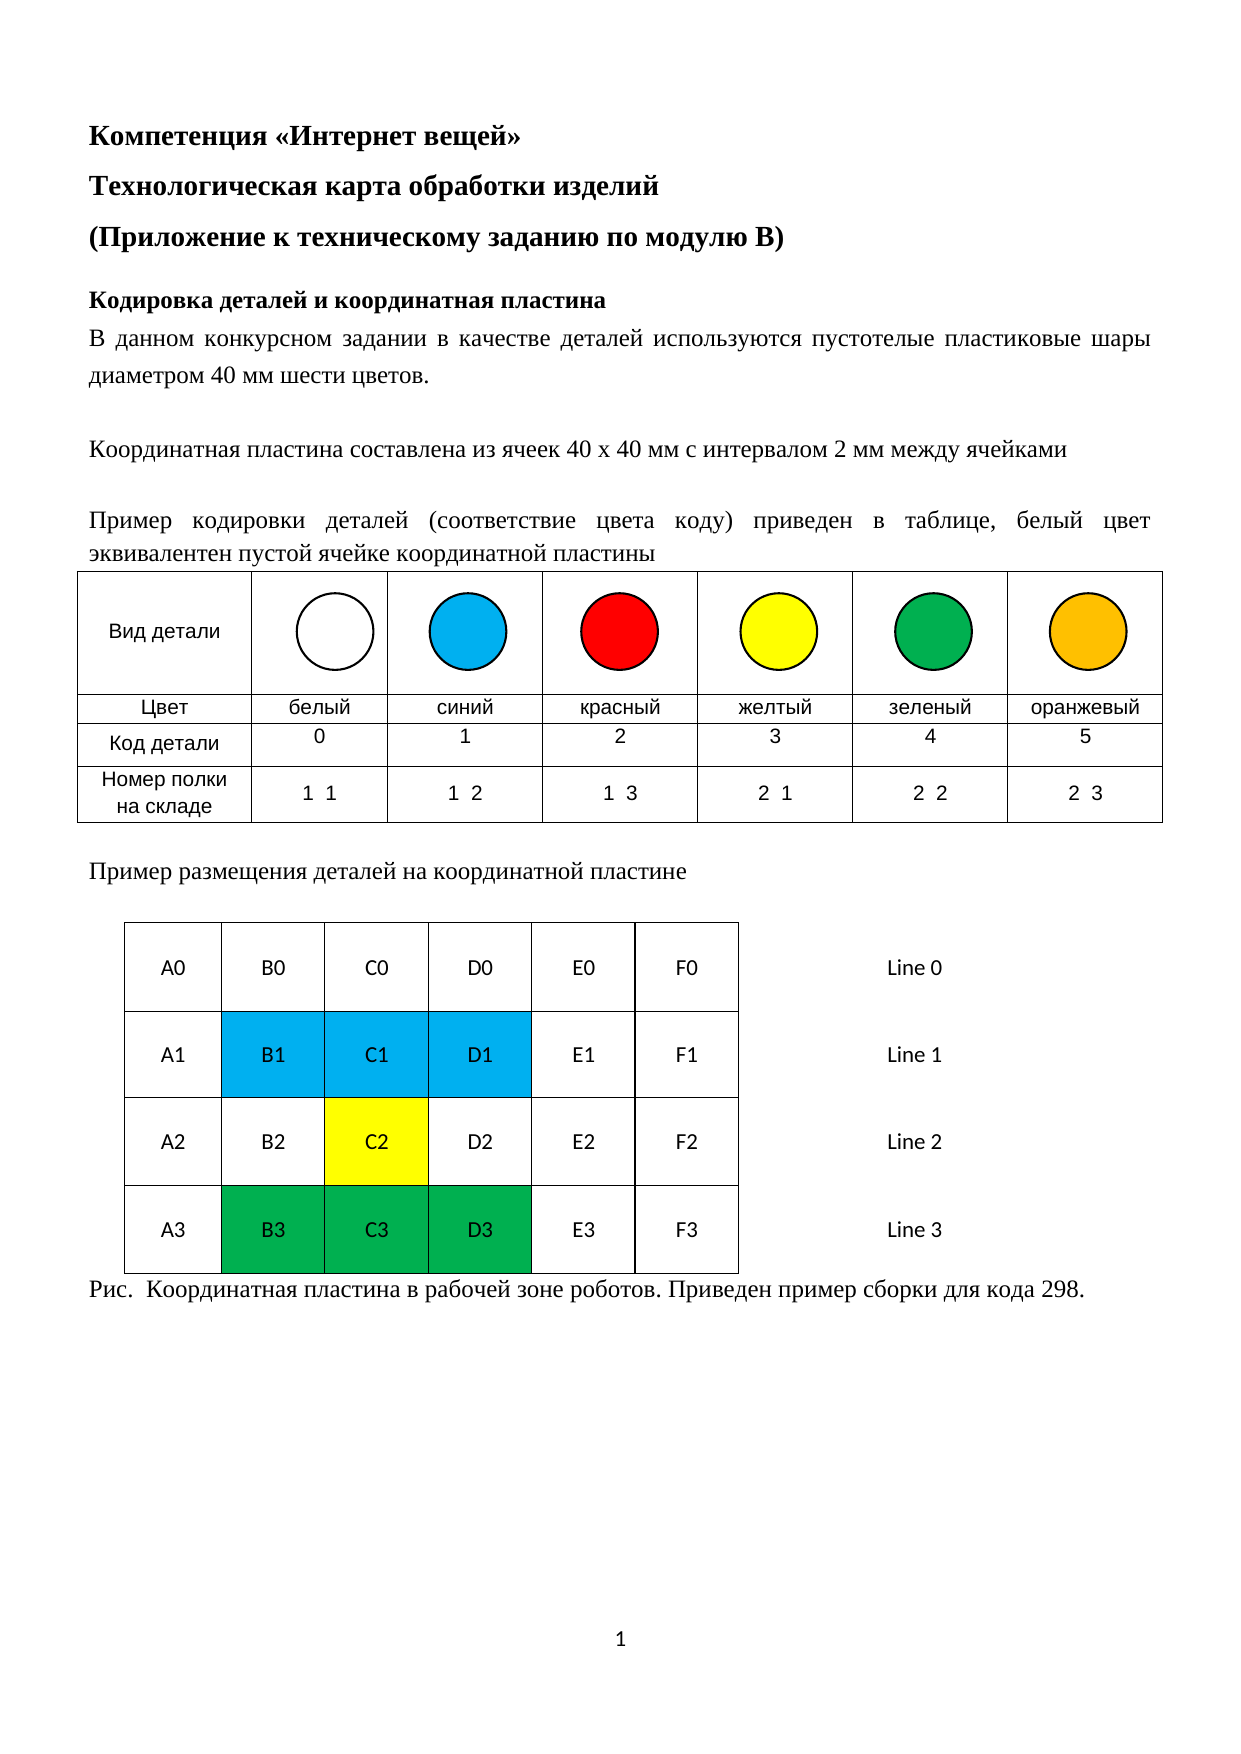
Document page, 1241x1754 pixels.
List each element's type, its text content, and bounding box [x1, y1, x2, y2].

table_cell 2 2 [853, 767, 1007, 822]
table_cell Номер полки на складе [78, 767, 251, 822]
table_cell B3 [222, 1186, 324, 1273]
table_cell C3 [325, 1186, 428, 1273]
table_header B0 [222, 923, 324, 1011]
table_cell A1 [125, 1012, 221, 1097]
subtitle Компетенция «Интернет вещей» [89, 118, 1152, 152]
table_header [853, 572, 1007, 694]
table_cell желтый [698, 695, 852, 723]
table_cell D1 [429, 1012, 531, 1097]
table_cell красный [543, 695, 697, 723]
table_cell E3 [532, 1186, 634, 1273]
table_cell E1 [532, 1012, 634, 1097]
text В данном конкурсном задании в качестве деталей используются пустотелые пластиковые шары диаметром 40 мм шести цветов. [89, 323, 1152, 389]
table_header E0 [532, 923, 634, 1011]
table_cell F1 [636, 1012, 738, 1097]
text Рис. Координатная пластина в рабочей зоне роботов. Приведен пример сборки для кода 298. [89, 1274, 1152, 1302]
table_cell 0 [252, 724, 387, 766]
table_header D0 [429, 923, 531, 1011]
table_cell B2 [222, 1098, 324, 1185]
table_header [252, 572, 387, 694]
table_header [1008, 572, 1162, 694]
table_cell 2 3 [1008, 767, 1162, 822]
table_cell A2 [125, 1098, 221, 1185]
table_header A0 [125, 923, 221, 1011]
table_cell D3 [429, 1186, 531, 1273]
table_cell 5 [1008, 724, 1162, 766]
subtitle (Приложение к техническому заданию по модулю В) [89, 219, 1152, 252]
subtitle Технологическая карта обработки изделий [89, 168, 1152, 202]
table_cell 4 [853, 724, 1007, 766]
table_cell 3 [698, 724, 852, 766]
table_header F0 [636, 923, 738, 1011]
table_header Вид детали [78, 572, 251, 694]
table_cell зеленый [853, 695, 1007, 723]
table_cell B1 [222, 1012, 324, 1097]
table_cell 1 2 [388, 767, 542, 822]
table_cell Line 2 [739, 1097, 1091, 1185]
table_cell E2 [532, 1098, 634, 1185]
table_cell D2 [429, 1098, 531, 1185]
table_header Line 0 [739, 922, 1091, 1011]
table_header [543, 572, 697, 694]
table_cell 1 3 [543, 767, 697, 822]
table_cell 1 1 [252, 767, 387, 822]
table_cell Line 3 [739, 1185, 1091, 1273]
table_cell C1 [325, 1012, 428, 1097]
table_cell оранжевый [1008, 695, 1162, 723]
table_header [388, 572, 542, 694]
table_cell 2 1 [698, 767, 852, 822]
text Пример размещения деталей на координатной пластине [89, 856, 1152, 885]
table_cell синий [388, 695, 542, 723]
table_cell 1 [388, 724, 542, 766]
table_cell Цвет [78, 695, 251, 723]
table_cell Line 1 [739, 1011, 1091, 1097]
table_cell F2 [636, 1098, 738, 1185]
table_cell 2 [543, 724, 697, 766]
table_cell Код детали [78, 724, 251, 766]
table_cell A3 [125, 1186, 221, 1273]
text Пример кодировки деталей (соответствие цвета коду) приведен в таблице, белый цвет эквивалентен пустой ячейке координатной пластины [89, 505, 1152, 567]
table_cell C2 [325, 1098, 428, 1185]
table_header [698, 572, 852, 694]
text Кодировка деталей и координатная пластина [89, 285, 1152, 314]
table_cell белый [252, 695, 387, 723]
table_header C0 [325, 923, 428, 1011]
table_cell F3 [636, 1186, 738, 1273]
text Координатная пластина составлена из ячеек 40 х 40 мм с интервалом 2 мм между ячейками [89, 434, 1152, 463]
